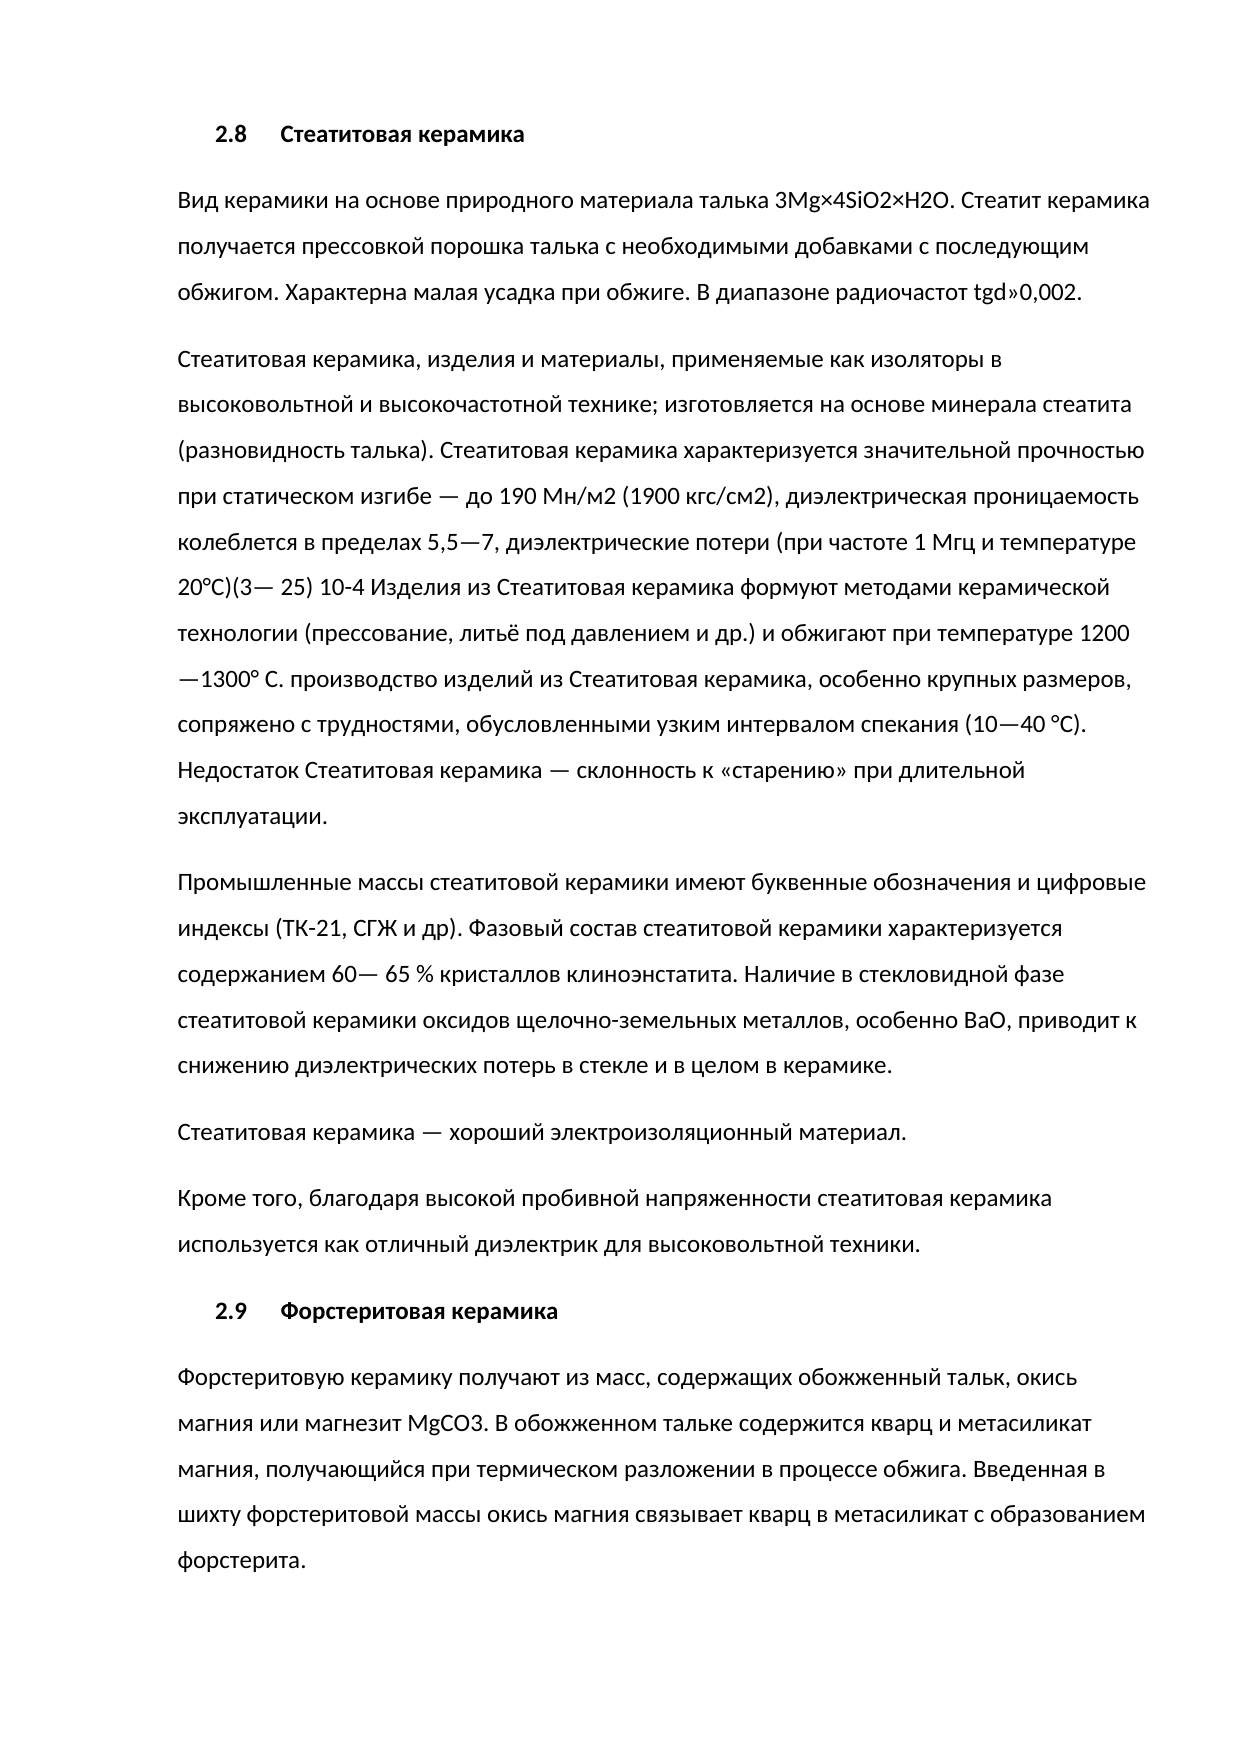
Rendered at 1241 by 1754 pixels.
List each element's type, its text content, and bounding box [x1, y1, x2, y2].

text Форстеритовую керамику получают из масс, содержащих обожженный тальк, окись магния или магнезит MgCO3. В обожженном тальке содержится кварц и метасиликат магния, получающийся при термическом разложении в процессе обжига. Введенная в шихту форстеритовой массы окись магния связывает кварц в метасиликат с образованием форстерита. [177, 1361, 1152, 1575]
text Промышленные массы стеатитовой керамики имеют буквенные обозначения и цифровые индексы (ТК-21, СГЖ и др). Фазовый состав стеатитовой керамики характеризуется содержанием 60— 65 % кристаллов клиноэнстатита. Наличие в стекловидной фазе стеатитовой керамики оксидов щелочно-земельных металлов, особенно ВаО, приводит к снижению диэлектрических потерь в стекле и в целом в керамике. [177, 867, 1152, 1080]
text Стеатитовая керамика — хороший электроизоляционный материал. [177, 1116, 1152, 1147]
text Кроме того, благодаря высокой пробивной напряженности стеатитовая керамика используется как отличный диэлектрик для высоковольтной техники. [177, 1183, 1152, 1259]
list Стеатитовая керамика [215, 118, 1152, 149]
list Форстеритовая керамика [215, 1295, 1152, 1325]
text Стеатитовая керамика, изделия и материалы, применяемые как изоляторы в высоковольтной и высокочастотной технике; изготовляется на основе минерала стеатита (разновидность талька). Стеатитовая керамика характеризуется значительной прочностью при статическом изгибе — до 190 Мн/м2 (1900 кгс/см2), диэлектрическая проницаемость колеблется в пределах 5,5—7, диэлектрические потери (при частоте 1 Мгц и температуре 20°С)(3— 25) 10-4 Изделия из Стеатитовая керамика формуют методами керамической технологии (прессование, литьё под давлением и др.) и обжигают при температуре 1200—1300° С. производство изделий из Стеатитовая керамика, особенно крупных размеров, сопряжено с трудностями, обусловленными узким интервалом спекания (10—40 °С). Недостаток Стеатитовая керамика — склонность к «старению» при длительной эксплуатации. [177, 343, 1152, 831]
text Вид керамики на основе природного материала талька 3Mg×4SiO2×H2O. Стеатит керамика получается прессовкой порошка талька с необходимыми добавками с последующим обжигом. Характерна малая усадка при обжиге. В диапазоне радиочастот tgd»0,002. [177, 185, 1152, 307]
